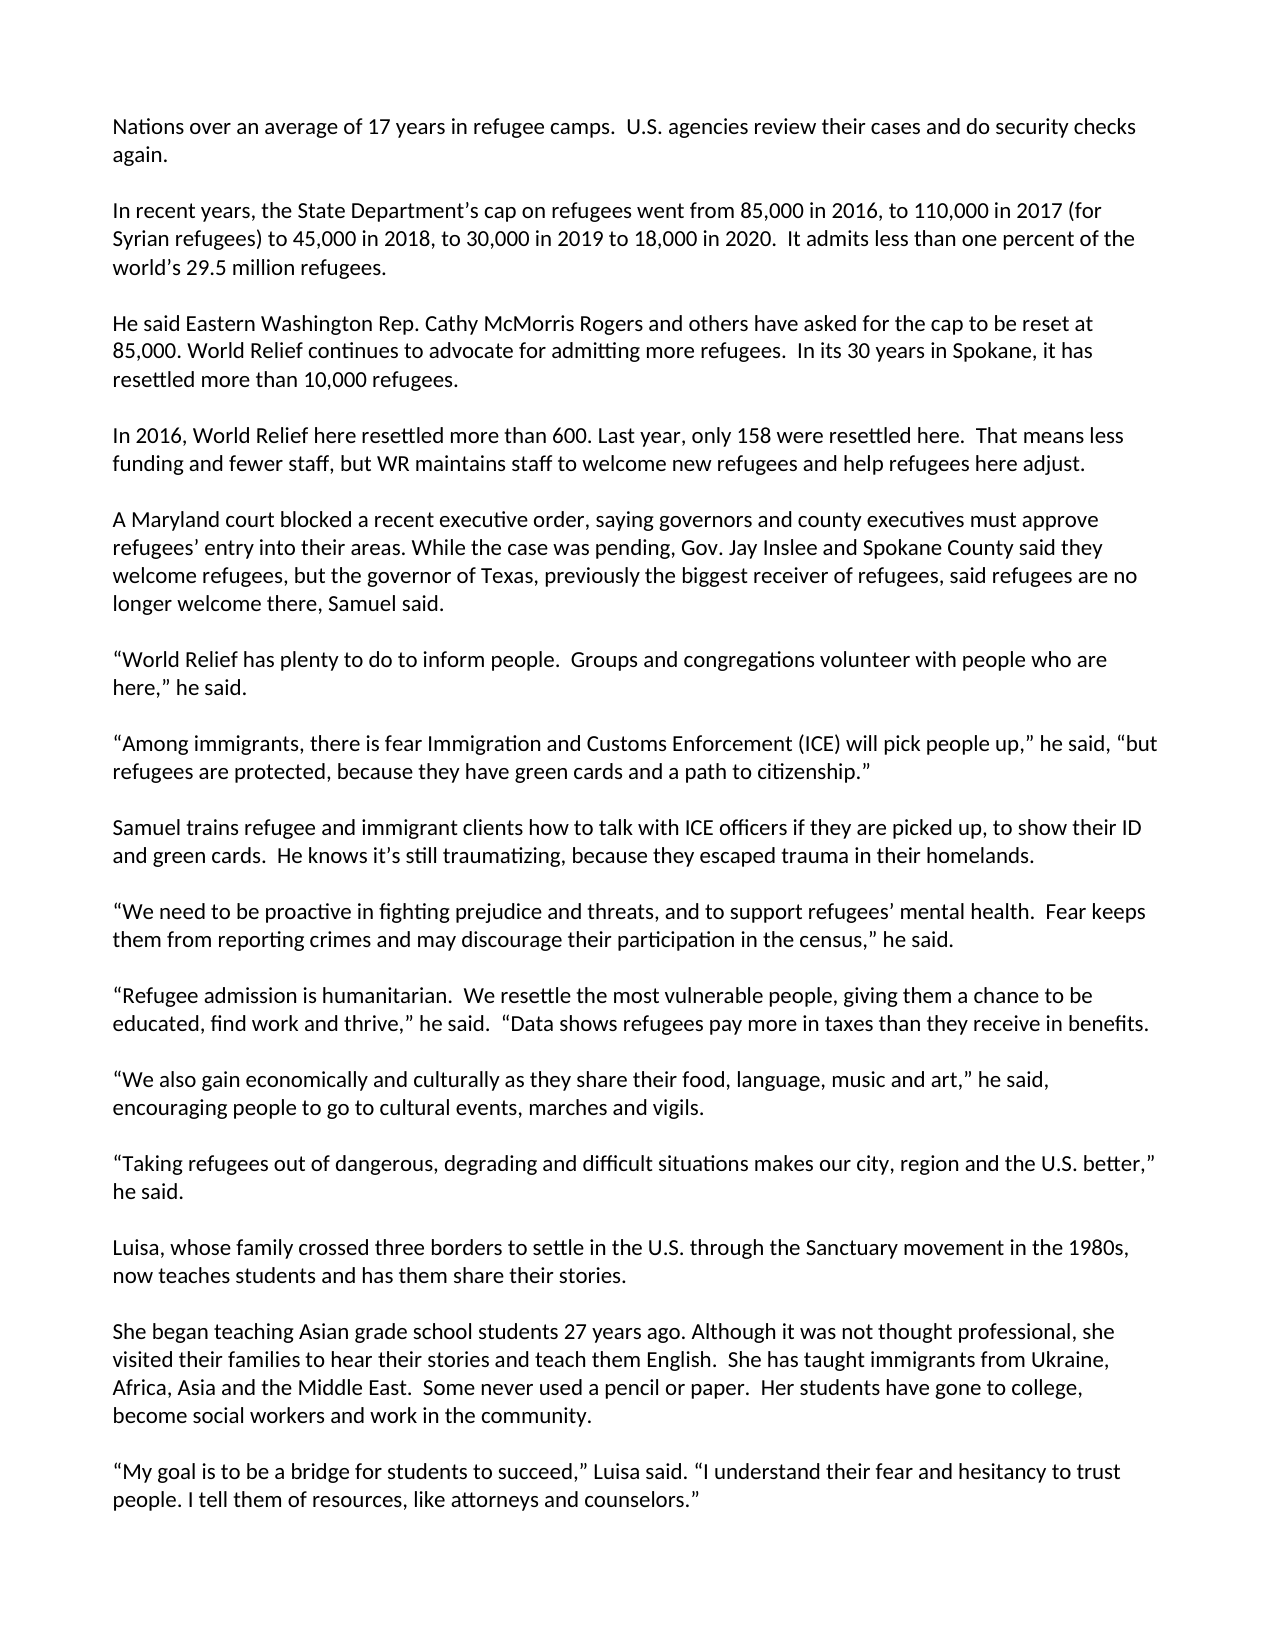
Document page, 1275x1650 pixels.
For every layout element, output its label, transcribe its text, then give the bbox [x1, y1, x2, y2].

text He said Eastern Washington Rep. Cathy McMorris Rogers and others have asked for the cap to be reset at 85,000. World Relief continues to advocate for admitting more refugees. In its 30 years in Spokane, it has resettled more than 10,000 refugees. [112, 309, 1162, 393]
text A Maryland court blocked a recent executive order, saying governors and county executives must approve refugees’ entry into their areas. While the case was pending, Gov. Jay Inslee and Spokane County said they welcome refugees, but the governor of Texas, previously the biggest receiver of refugees, said refugees are no longer welcome there, Samuel said. [112, 505, 1162, 617]
text She began teaching Asian grade school students 27 years ago. Although it was not thought professional, she visited their families to hear their stories and teach them English. She has taught immigrants from Ukraine, Africa, Asia and the Middle East. Some never used a pencil or paper. Her students have gone to college, become social workers and work in the community. [112, 1317, 1162, 1429]
text In recent years, the State Department’s cap on refugees went from 85,000 in 2016, to 110,000 in 2017 (for Syrian refugees) to 45,000 in 2018, to 30,000 in 2019 to 18,000 in 2020. It admits less than one percent of the world’s 29.5 million refugees. [112, 197, 1162, 281]
text In 2016, World Relief here resettled more than 600. Last year, only 158 were resettled here. That means less funding and fewer staff, but WR maintains staff to welcome new refugees and help refugees here adjust. [112, 421, 1162, 477]
text “Refugee admission is humanitarian. We resettle the most vulnerable people, giving them a chance to be educated, find work and thrive,” he said. “Data shows refugees pay more in taxes than they receive in benefits. [112, 981, 1162, 1037]
text Luisa, whose family crossed three borders to settle in the U.S. through the Sanctuary movement in the 1980s, now teaches students and has them share their stories. [112, 1233, 1162, 1289]
text Samuel trains refugee and immigrant clients how to talk with ICE officers if they are picked up, to show their ID and green cards. He knows it’s still traumatizing, because they escaped trauma in their homelands. [112, 813, 1162, 869]
text “My goal is to be a bridge for students to succeed,” Luisa said. “I understand their fear and hesitancy to trust people. I tell them of resources, like attorneys and counselors.” [112, 1457, 1162, 1513]
text “Among immigrants, there is fear Immigration and Customs Enforcement (ICE) will pick people up,” he said, “but refugees are protected, because they have green cards and a path to citizenship.” [112, 729, 1162, 785]
text “We need to be proactive in fighting prejudice and threats, and to support refugees’ mental health. Fear keeps them from reporting crimes and may discourage their participation in the census,” he said. [112, 897, 1162, 953]
text “World Relief has plenty to do to inform people. Groups and congregations volunteer with people who are here,” he said. [112, 645, 1162, 701]
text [112, 112, 1162, 168]
text “We also gain economically and culturally as they share their food, language, music and art,” he said, encouraging people to go to cultural events, marches and vigils. [112, 1065, 1162, 1121]
text “Taking refugees out of dangerous, degrading and difficult situations makes our city, region and the U.S. better,” he said. [112, 1149, 1162, 1205]
